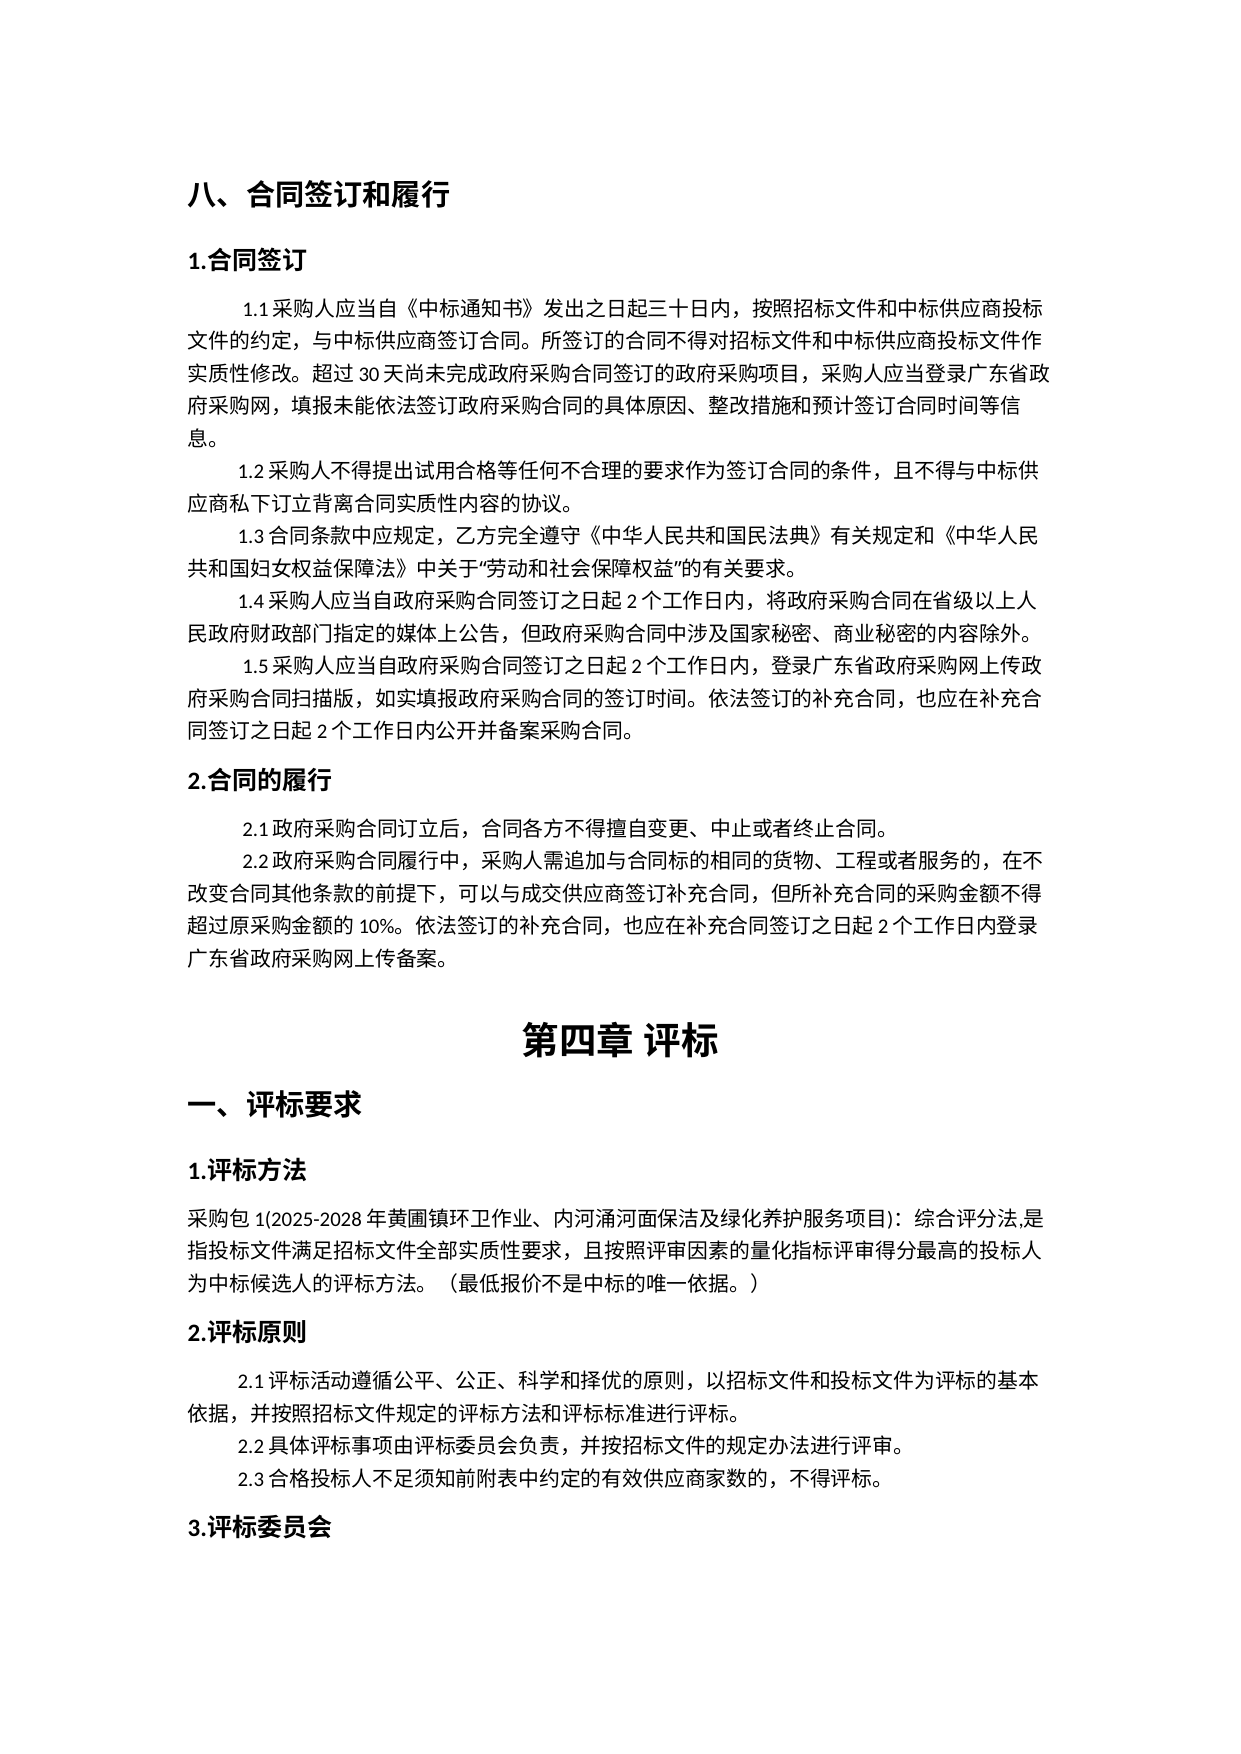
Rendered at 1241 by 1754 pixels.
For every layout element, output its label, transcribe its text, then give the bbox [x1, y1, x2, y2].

text 八、合同签订和履行 [187, 162, 1053, 227]
text 1.5采购人应当自政府采购合同签订之日起2个工作日内，登录广东省政府采购网上传政府采购合同扫描版，如实填报政府采购合同的签订时间。依法签订的补充合同，也应在补充合同签订之日起2个工作日内公开并备案采购合同。 [187, 649, 1053, 747]
text 1.1采购人应当自《中标通知书》发出之日起三十日内，按照招标文件和中标供应商投标文件的约定，与中标供应商签订合同。所签订的合同不得对招标文件和中标供应商投标文件作实质性修改。超过30天尚未完成政府采购合同签订的政府采购项目，采购人应当登录广东省政府采购网，填报未能依法签订政府采购合同的具体原因、整改措施和预计签订合同时间等信息。 [187, 292, 1053, 454]
text 3.评标委员会 [187, 1494, 1053, 1559]
text 2.2政府采购合同履行中，采购人需追加与合同标的相同的货物、工程或者服务的，在不改变合同其他条款的前提下，可以与成交供应商签订补充合同，但所补充合同的采购金额不得超过原采购金额的10%。依法签订的补充合同，也应在补充合同签订之日起2个工作日内登录广东省政府采购网上传备案。 [187, 844, 1053, 974]
text 2.1评标活动遵循公平、公正、科学和择优的原则，以招标文件和投标文件为评标的基本依据，并按照招标文件规定的评标方法和评标标准进行评标。 [187, 1364, 1053, 1429]
text 2.3合格投标人不足须知前附表中约定的有效供应商家数的，不得评标。 [187, 1462, 1053, 1494]
text 1.2采购人不得提出试用合格等任何不合理的要求作为签订合同的条件，且不得与中标供应商私下订立背离合同实质性内容的协议。 [187, 454, 1053, 519]
text 1.4采购人应当自政府采购合同签订之日起2个工作日内，将政府采购合同在省级以上人民政府财政部门指定的媒体上公告，但政府采购合同中涉及国家秘密、商业秘密的内容除外。 [187, 584, 1053, 649]
text 1.评标方法 [187, 1137, 1053, 1202]
text 采购包1(2025-2028年黄圃镇环卫作业、内河涌河面保洁及绿化养护服务项目)：综合评分法,是指投标文件满足招标文件全部实质性要求，且按照评审因素的量化指标评审得分最高的投标人为中标候选人的评标方法。（最低报价不是中标的唯一依据。） [187, 1202, 1053, 1299]
text 2.评标原则 [187, 1299, 1053, 1364]
text 一、评标要求 [187, 1072, 1053, 1137]
text 2.合同的履行 [187, 747, 1053, 812]
text 第四章 评标 [187, 1007, 1053, 1072]
text 1.3合同条款中应规定，乙方完全遵守《中华人民共和国民法典》有关规定和《中华人民共和国妇女权益保障法》中关于“劳动和社会保障权益”的有关要求。 [187, 519, 1053, 584]
text 2.1政府采购合同订立后，合同各方不得擅自变更、中止或者终止合同。 [187, 812, 1053, 844]
text 2.2具体评标事项由评标委员会负责，并按招标文件的规定办法进行评审。 [187, 1429, 1053, 1462]
text 1.合同签订 [187, 227, 1053, 292]
